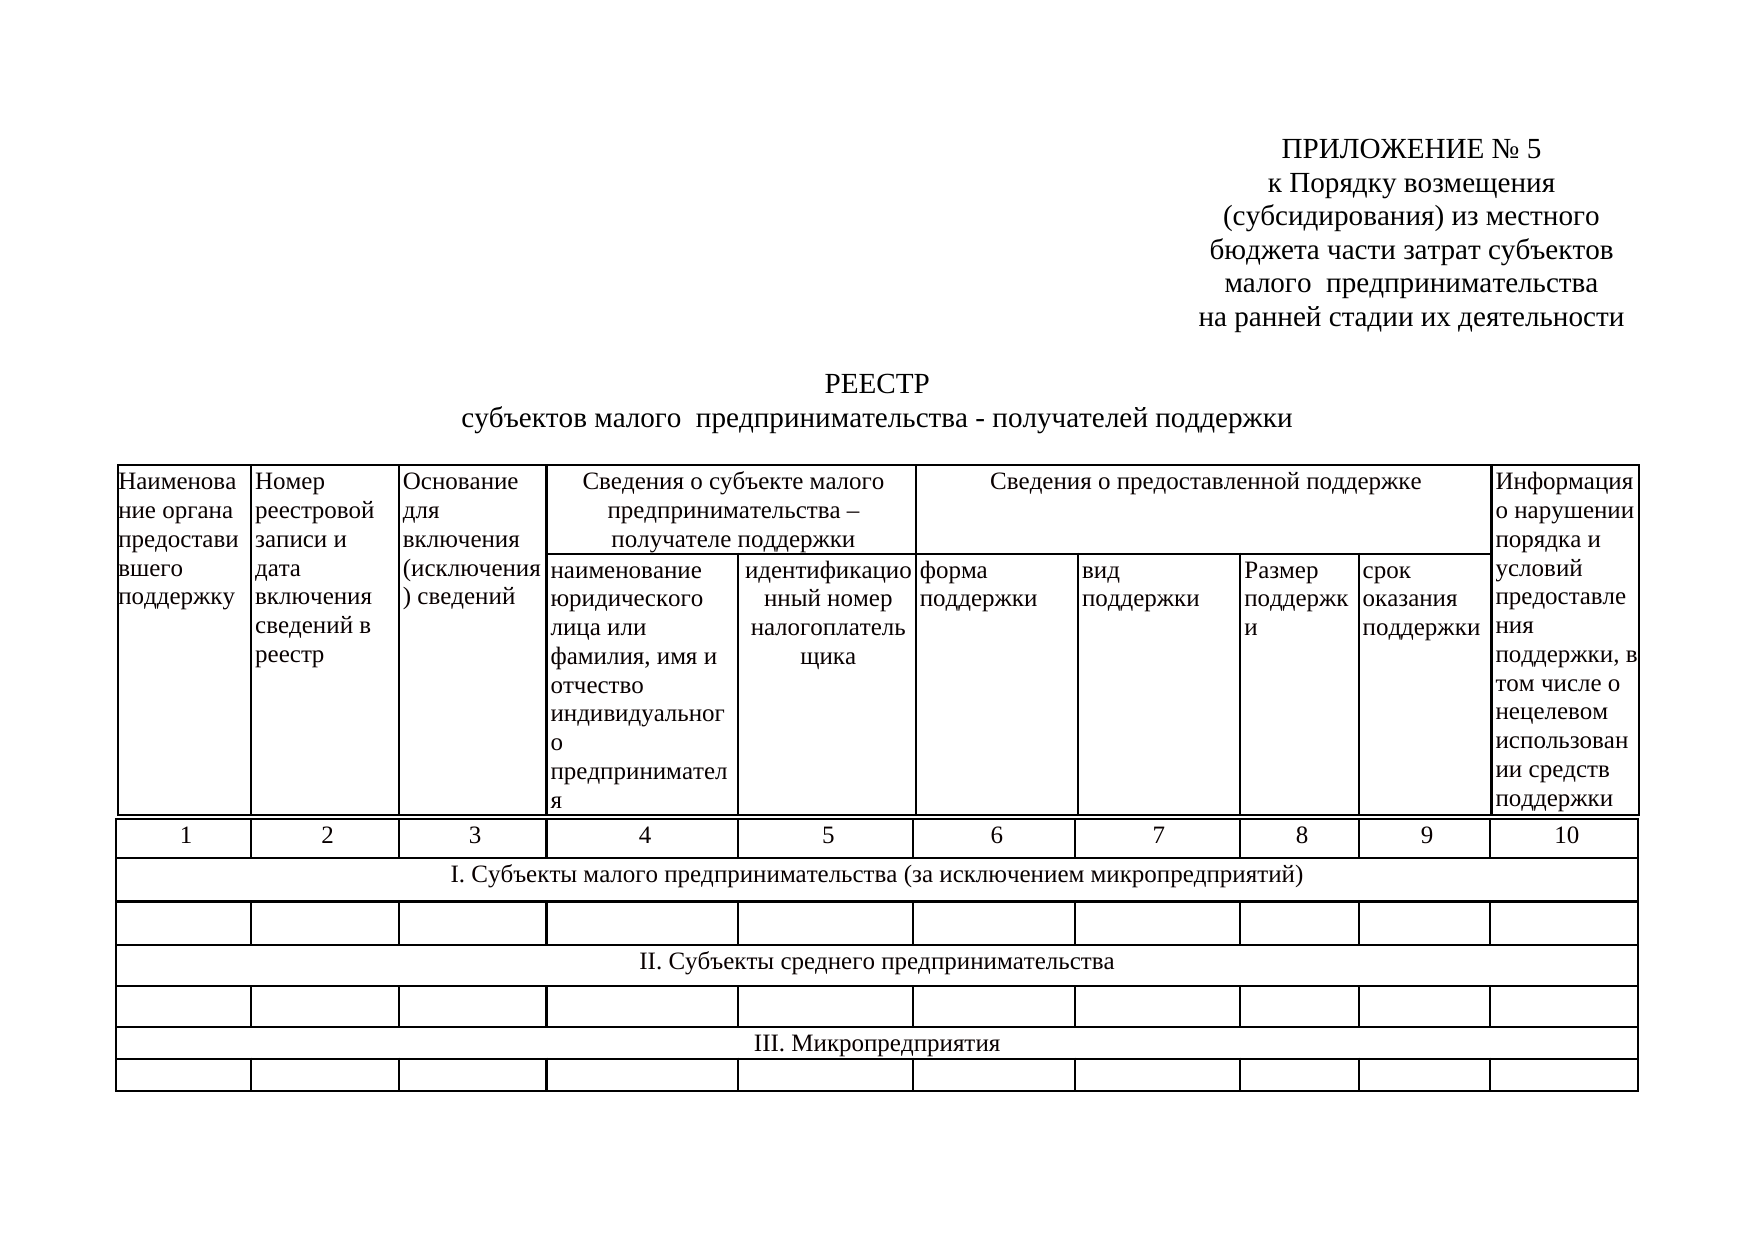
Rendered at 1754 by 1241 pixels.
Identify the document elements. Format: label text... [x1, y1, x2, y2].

table_cell I. Субъекты малого предпринимательства (за исключением микропредприятий) [117, 859, 1637, 900]
table_header Наименование органа предоставившего поддержку [119, 466, 250, 813]
table_header Номер реестровой записи и дата включения сведений в реестр [252, 466, 398, 813]
table_cell [1491, 903, 1637, 944]
table_cell [739, 987, 912, 1026]
table_header 7 [1076, 820, 1239, 857]
table_cell [914, 987, 1074, 1026]
table_cell срок оказания поддержки [1360, 555, 1490, 813]
table_cell [739, 1060, 912, 1090]
table_cell [117, 903, 250, 944]
table_cell [117, 1060, 250, 1090]
table_cell [400, 903, 545, 944]
table_cell [1360, 987, 1489, 1026]
text на ранней стадии их деятельности [1187, 299, 1636, 333]
table_header 6 [914, 820, 1074, 857]
table_cell [252, 1060, 398, 1090]
table_cell [1076, 987, 1239, 1026]
table_cell [117, 987, 250, 1026]
table_cell [252, 987, 398, 1026]
text РЕЕСТР [118, 366, 1636, 400]
table_cell [914, 903, 1074, 944]
table_cell [1241, 987, 1358, 1026]
table_cell [1076, 903, 1239, 944]
table_header 9 [1360, 820, 1489, 857]
table_header 2 [252, 820, 398, 857]
table_cell вид поддержки [1079, 555, 1239, 813]
table_cell III. Микропредприятия [117, 1028, 1637, 1058]
table_cell [1241, 1060, 1358, 1090]
table_cell [1360, 1060, 1489, 1090]
table_cell идентификационный номер налогоплательщика [739, 555, 915, 813]
table_cell [400, 1060, 545, 1090]
table_cell [400, 987, 545, 1026]
table_cell [548, 903, 737, 944]
table_header 10 [1491, 820, 1637, 857]
table_cell [739, 903, 912, 944]
text к Порядку возмещения (субсидирования) из местного бюджета части затрат субъектов [1187, 165, 1636, 266]
table_cell II. Субъекты среднего предпринимательства [117, 946, 1637, 985]
text субъектов малого предпринимательства - получателей поддержки [118, 400, 1636, 433]
table_header 3 [400, 820, 545, 857]
table_header 1 [117, 820, 250, 857]
table_cell [1360, 903, 1489, 944]
text малого предпринимательства [1187, 266, 1636, 299]
table_cell [914, 1060, 1074, 1090]
table_cell Размер поддержки [1241, 555, 1358, 813]
table_header 5 [739, 820, 912, 857]
table_header Сведения о субъекте малого предпринимательства – получателе поддержки [548, 466, 915, 553]
table_cell [1491, 1060, 1637, 1090]
table_cell [1491, 987, 1637, 1026]
table_cell наименование юридического лица или фамилия, имя и отчество индивидуального предпринимателя [548, 555, 737, 813]
table_header Информация о нарушении порядка и условий предоставления поддержки, в том числе о нецелевом использовании средств поддержки [1493, 466, 1638, 813]
table_cell [252, 903, 398, 944]
table_header Основание для включения (исключения) сведений [400, 466, 545, 813]
table_header 4 [548, 820, 737, 857]
table_cell [548, 987, 737, 1026]
table_cell [1076, 1060, 1239, 1090]
text ПРИЛОЖЕНИЕ № 5 [1187, 131, 1636, 165]
table_cell [1241, 903, 1358, 944]
table_cell [548, 1060, 737, 1090]
table_header Сведения о предоставленной поддержке [917, 466, 1490, 553]
table_header 8 [1241, 820, 1358, 857]
table_cell форма поддержки [917, 555, 1077, 813]
